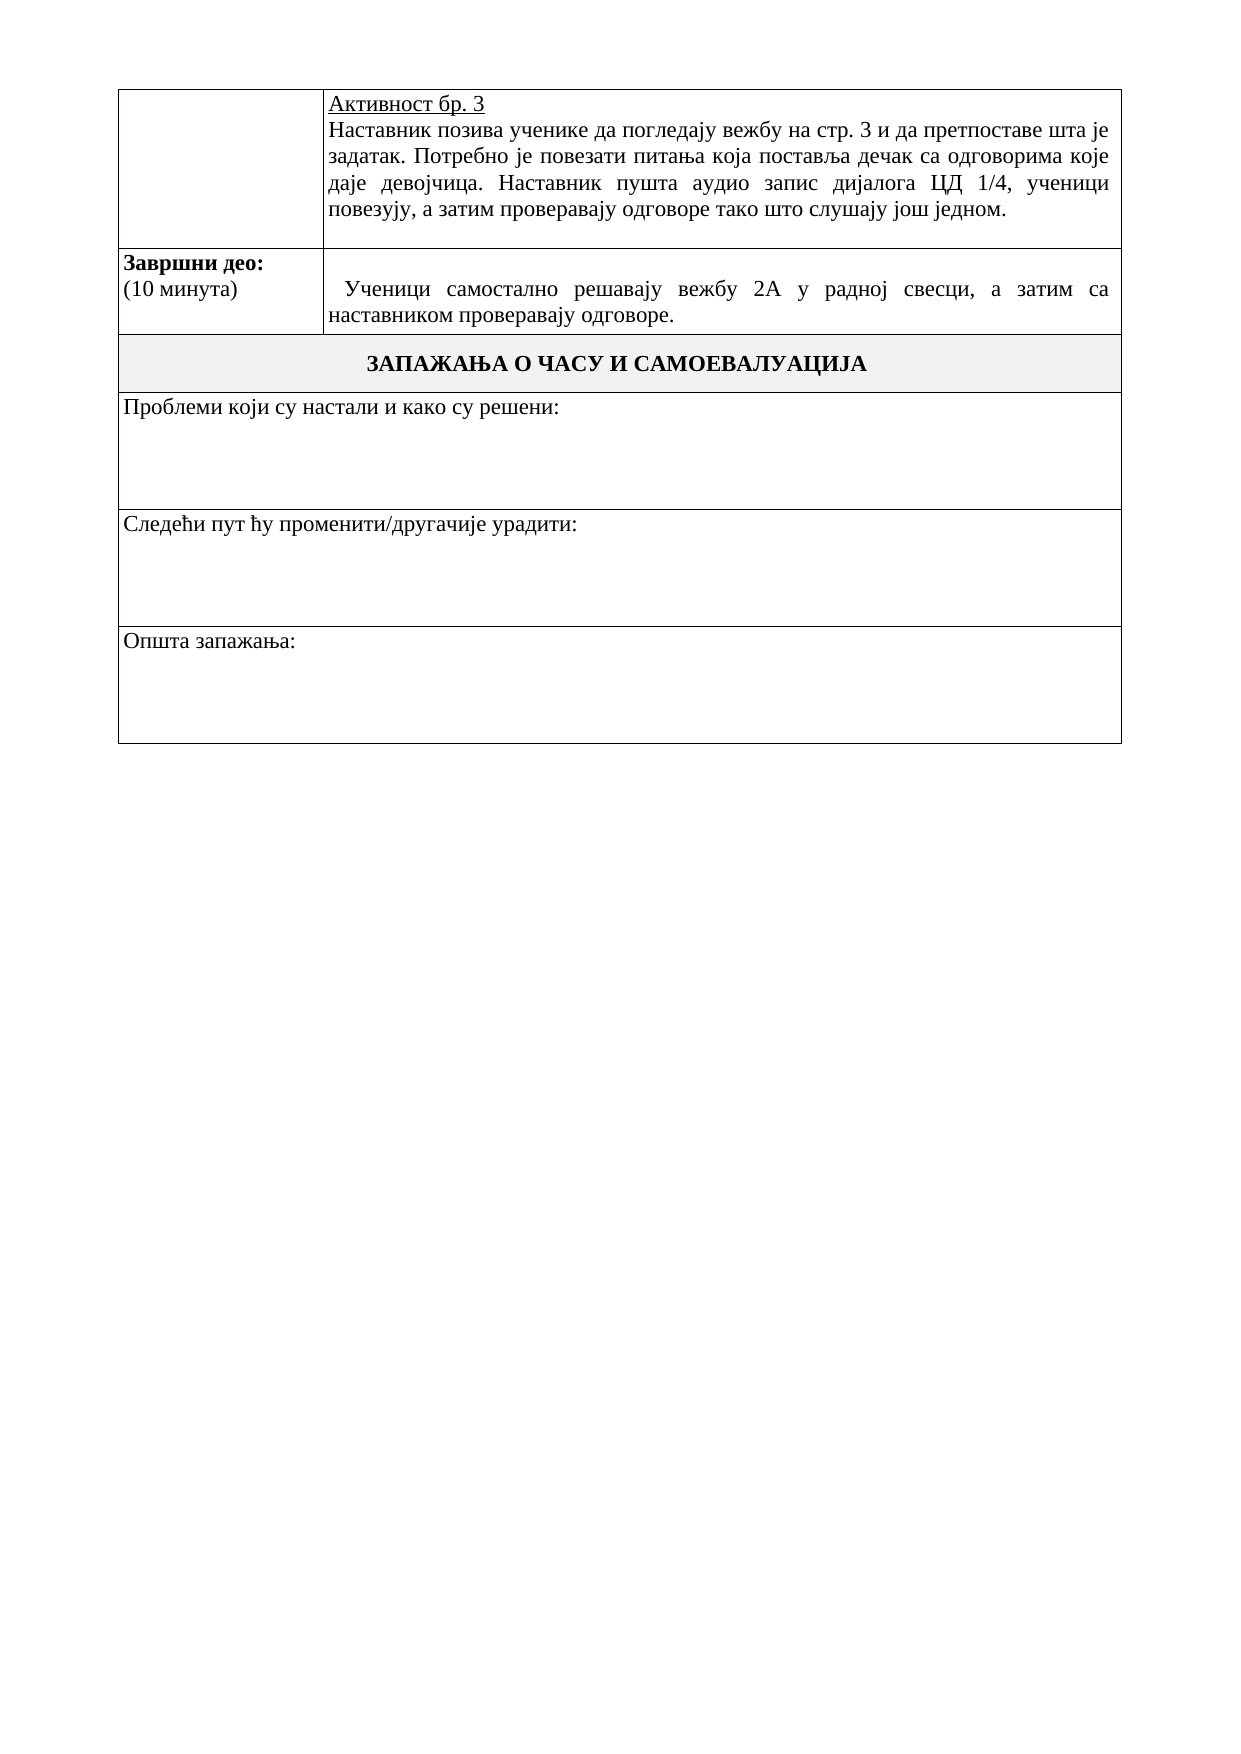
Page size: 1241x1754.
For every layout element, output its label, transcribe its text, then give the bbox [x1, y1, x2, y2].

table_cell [119, 90, 323, 248]
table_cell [324, 90, 1121, 248]
table_cell Проблеми који су настали и како су решени: [119, 393, 1121, 509]
table_cell Ученици самостално решавају вежбу 2А у радној свесци, а затим са наставником проверавају одговоре. [324, 249, 1121, 334]
table_cell Општа запажања: [119, 627, 1121, 743]
table_cell Завршни део: (10 минута) [119, 249, 323, 334]
table_cell Следећи пут ћу променити/другачије урадити: [119, 510, 1121, 626]
table_cell ЗАПАЖАЊА О ЧАСУ И САМОЕВАЛУАЦИЈА [119, 335, 1121, 392]
